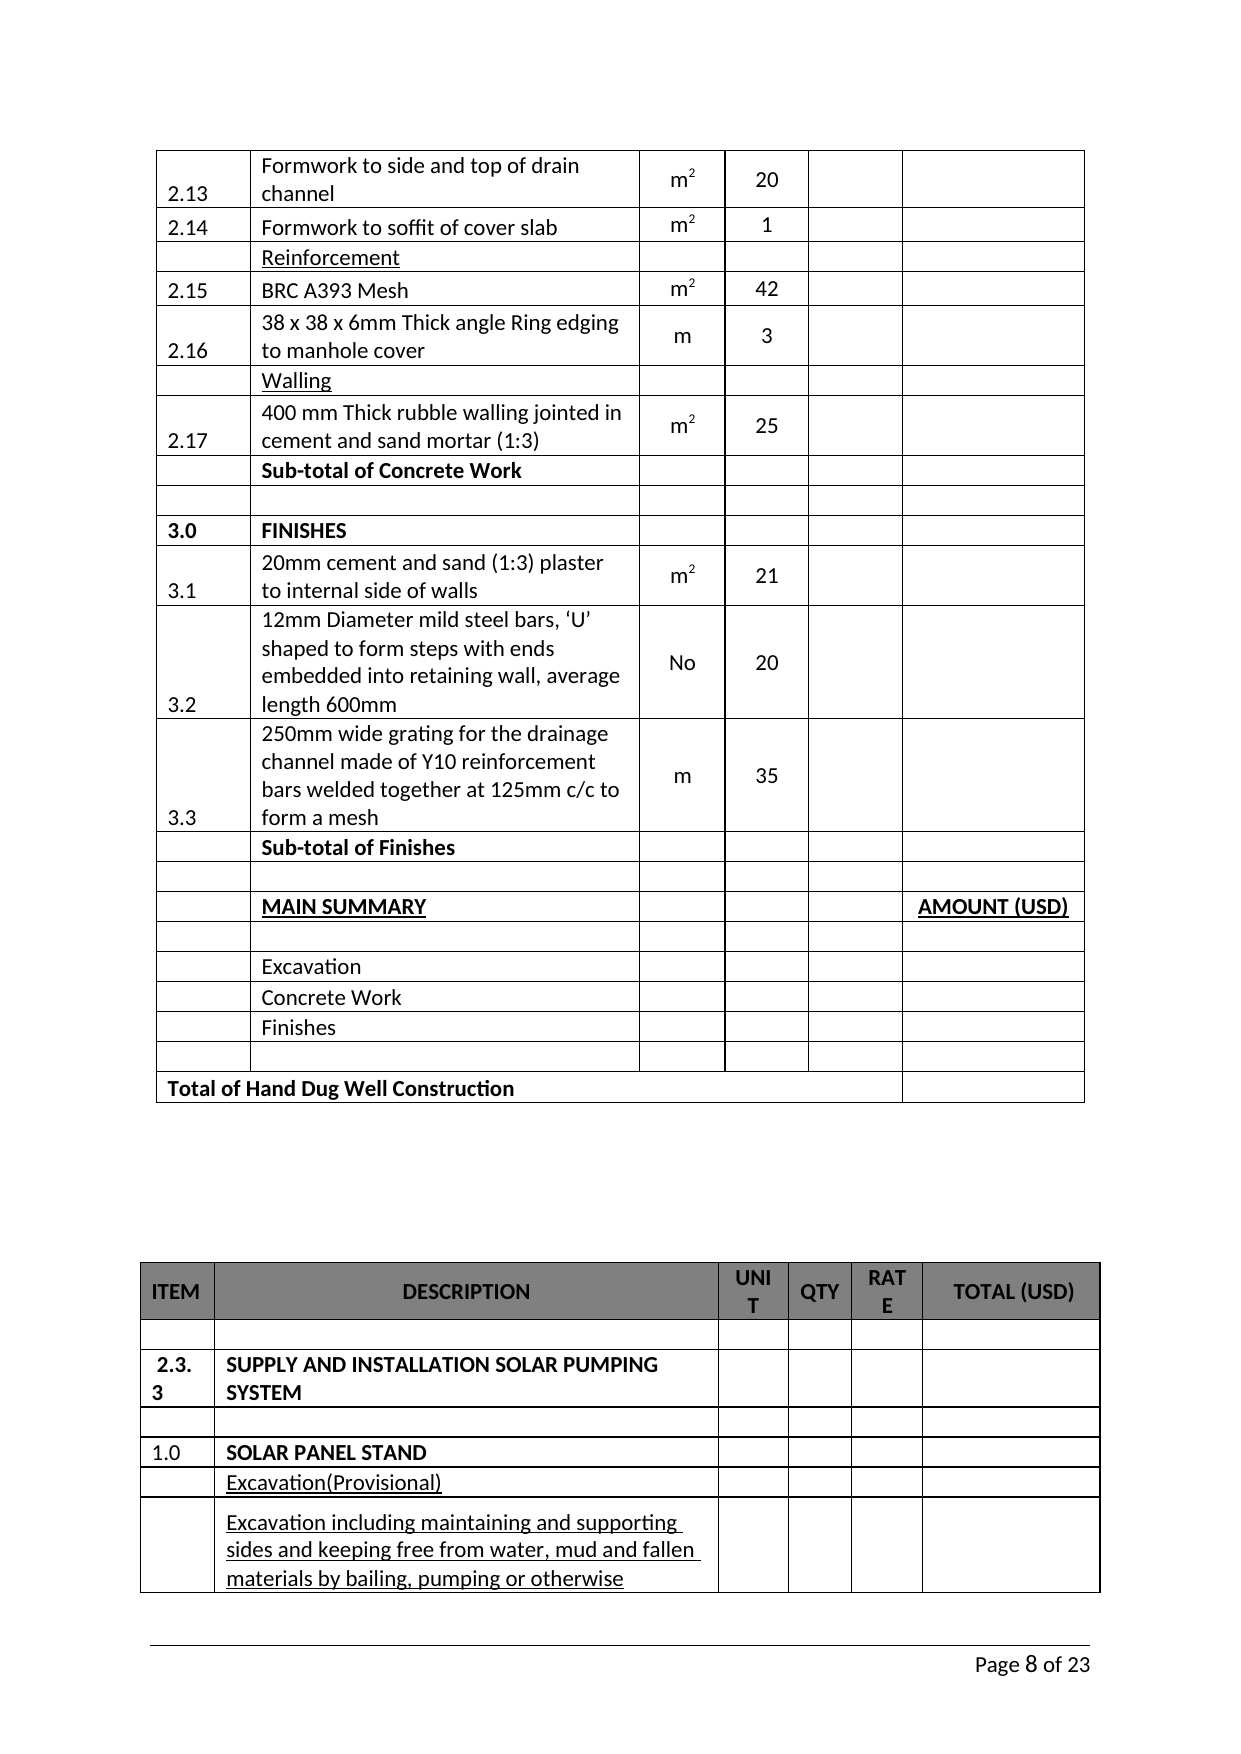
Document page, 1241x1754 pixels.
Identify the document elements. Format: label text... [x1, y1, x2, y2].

table_cell 42 [726, 272, 808, 304]
table_cell [809, 862, 902, 891]
table_header UNIT [719, 1263, 788, 1319]
table_cell [251, 1042, 639, 1071]
table_cell [809, 606, 902, 718]
table_cell 3.2 [157, 606, 250, 718]
table_cell [640, 456, 724, 484]
table_cell [726, 952, 808, 981]
table_cell [141, 1408, 214, 1436]
table_cell [251, 922, 639, 951]
table_cell Excavation including maintaining and supporting sides and keeping free from water, mud and fallen materials by bailing, pumping or otherwise [215, 1498, 718, 1592]
table_cell [789, 1468, 851, 1496]
table_cell [903, 832, 1084, 861]
table_cell [789, 1438, 851, 1466]
table_header DESCRIPTION [215, 1263, 718, 1319]
table_cell Reinforcement [251, 242, 639, 271]
table_cell [640, 892, 724, 921]
table_cell m [640, 719, 724, 831]
table_cell 3.1 [157, 546, 250, 604]
table_cell 2.14 [157, 208, 250, 241]
table_cell 25 [726, 396, 808, 454]
table_cell [809, 1012, 902, 1041]
table_cell 35 [726, 719, 808, 831]
table_cell [157, 832, 250, 861]
table_cell 2.13 [157, 151, 250, 207]
table_cell [789, 1320, 851, 1349]
table_cell [809, 242, 902, 271]
table_cell [809, 306, 902, 364]
table_cell [809, 516, 902, 544]
table_cell [809, 208, 902, 241]
table_cell Formwork to side and top of drain channel [251, 151, 639, 207]
table_cell [157, 486, 250, 514]
table_cell [157, 922, 250, 951]
table_cell [157, 1012, 250, 1041]
table_cell 3.0 [157, 516, 250, 544]
table_cell AMOUNT (USD) [903, 892, 1084, 921]
table_cell [141, 1468, 214, 1496]
table_cell [923, 1320, 1099, 1349]
table_cell SUPPLY AND INSTALLATION SOLAR PUMPING SYSTEM [215, 1350, 718, 1406]
table_cell [640, 1042, 724, 1071]
table_cell [903, 922, 1084, 951]
table_cell Total of Hand Dug Well Construction [157, 1072, 902, 1102]
table_cell [157, 862, 250, 891]
table_cell [640, 922, 724, 951]
table_cell [809, 546, 902, 604]
table_cell [809, 922, 902, 951]
table_cell [903, 456, 1084, 484]
table_cell [903, 1042, 1084, 1071]
table_cell [809, 832, 902, 861]
table_cell 20 [726, 151, 808, 207]
table_cell [215, 1408, 718, 1436]
table_cell 2.3.3 [141, 1350, 214, 1406]
table_cell [726, 982, 808, 1011]
table_cell [157, 366, 250, 394]
table_cell Sub-total of Concrete Work [251, 456, 639, 484]
table_cell 250mm wide grating for the drainage channel made of Y10 reinforcement bars welded together at 125mm c/c to form a mesh [251, 719, 639, 831]
table_cell [640, 242, 724, 271]
table_cell 12mm Diameter mild steel bars, ‘U’ shaped to form steps with ends embedded into retaining wall, average length 600mm [251, 606, 639, 718]
table_cell [640, 862, 724, 891]
table_cell [903, 242, 1084, 271]
table_cell m2 [640, 151, 724, 207]
table_cell [789, 1498, 851, 1592]
table_cell [923, 1350, 1099, 1406]
table_cell [903, 982, 1084, 1011]
table_cell 21 [726, 546, 808, 604]
table_cell [726, 1012, 808, 1041]
table_cell [215, 1320, 718, 1349]
table_cell [923, 1498, 1099, 1592]
table_cell m2 [640, 546, 724, 604]
table_cell [809, 719, 902, 831]
table_cell [852, 1498, 922, 1592]
table_cell [809, 952, 902, 981]
table_cell [726, 862, 808, 891]
table_cell [157, 1042, 250, 1071]
table_cell [141, 1320, 214, 1349]
table_cell [640, 1012, 724, 1041]
table_cell [726, 892, 808, 921]
table_cell No [640, 606, 724, 718]
table_cell 20mm cement and sand (1:3) plaster to internal side of walls [251, 546, 639, 604]
table_cell m [640, 306, 724, 364]
table_cell [809, 892, 902, 921]
table_cell [157, 456, 250, 484]
table_cell [923, 1408, 1099, 1436]
table_cell [852, 1350, 922, 1406]
table_cell [157, 242, 250, 271]
table_cell [789, 1408, 851, 1436]
table_cell [903, 306, 1084, 364]
table_cell [809, 982, 902, 1011]
table_cell [640, 366, 724, 394]
table_cell [809, 366, 902, 394]
table_cell [903, 1012, 1084, 1041]
table_cell [903, 516, 1084, 544]
table_header TOTAL (USD) [923, 1263, 1099, 1319]
table_cell [903, 486, 1084, 514]
table_cell [903, 606, 1084, 718]
table_cell m2 [640, 208, 724, 241]
table_cell [903, 151, 1084, 207]
table_cell BRC A393 Mesh [251, 272, 639, 304]
table_cell 3 [726, 306, 808, 364]
table_cell [903, 1072, 1084, 1102]
table_cell [903, 546, 1084, 604]
table_cell [809, 1042, 902, 1071]
table_cell 2.15 [157, 272, 250, 304]
table_cell m2 [640, 272, 724, 304]
table_cell SOLAR PANEL STAND [215, 1438, 718, 1466]
table_cell FINISHES [251, 516, 639, 544]
table_cell Sub-total of Finishes [251, 832, 639, 861]
table_cell [809, 486, 902, 514]
table_cell [923, 1468, 1099, 1496]
table_cell [719, 1408, 788, 1436]
table_cell [726, 922, 808, 951]
table_cell [903, 719, 1084, 831]
table_cell 400 mm Thick rubble walling jointed in cement and sand mortar (1:3) [251, 396, 639, 454]
table_cell [903, 208, 1084, 241]
table_cell Walling [251, 366, 639, 394]
table_cell [809, 151, 902, 207]
table_cell [726, 366, 808, 394]
table_header QTY [789, 1263, 851, 1319]
table_cell [903, 952, 1084, 981]
table_cell [157, 982, 250, 1011]
table_cell 2.17 [157, 396, 250, 454]
table_cell Excavation(Provisional) [215, 1468, 718, 1496]
table_cell [640, 982, 724, 1011]
table_cell [726, 486, 808, 514]
table_cell 20 [726, 606, 808, 718]
table_cell [923, 1438, 1099, 1466]
table_cell [251, 486, 639, 514]
table_cell [809, 272, 902, 304]
table_cell [141, 1498, 214, 1592]
table_cell Excavation [251, 952, 639, 981]
table_cell [726, 516, 808, 544]
table_cell [852, 1438, 922, 1466]
table_cell [903, 366, 1084, 394]
table_cell [640, 952, 724, 981]
table_cell Finishes [251, 1012, 639, 1041]
table_cell [719, 1320, 788, 1349]
table_cell [852, 1320, 922, 1349]
table_cell [903, 862, 1084, 891]
table_cell [903, 396, 1084, 454]
table_cell [809, 396, 902, 454]
table_cell [719, 1468, 788, 1496]
table_cell Formwork to soffit of cover slab [251, 208, 639, 241]
table_cell [157, 952, 250, 981]
table_cell MAIN SUMMARY [251, 892, 639, 921]
table_cell [809, 456, 902, 484]
table_cell [726, 1042, 808, 1071]
table_cell [789, 1350, 851, 1406]
table_cell 2.16 [157, 306, 250, 364]
table_cell [852, 1468, 922, 1496]
table_cell 3.3 [157, 719, 250, 831]
table_cell [157, 892, 250, 921]
table_cell [903, 272, 1084, 304]
table_cell [719, 1438, 788, 1466]
table_cell [251, 862, 639, 891]
table_cell [726, 242, 808, 271]
table_cell 38 x 38 x 6mm Thick angle Ring edging to manhole cover [251, 306, 639, 364]
table_header ITEM [141, 1263, 214, 1319]
table_cell [719, 1498, 788, 1592]
table_cell 1 [726, 208, 808, 241]
table_cell [726, 832, 808, 861]
table_cell [640, 832, 724, 861]
table_cell m2 [640, 396, 724, 454]
table_cell [640, 486, 724, 514]
table_cell 1.0 [141, 1438, 214, 1466]
table_cell [719, 1350, 788, 1406]
table_cell [726, 456, 808, 484]
table_header RATE [852, 1263, 922, 1319]
table_cell Concrete Work [251, 982, 639, 1011]
table_cell [640, 516, 724, 544]
table_cell [852, 1408, 922, 1436]
